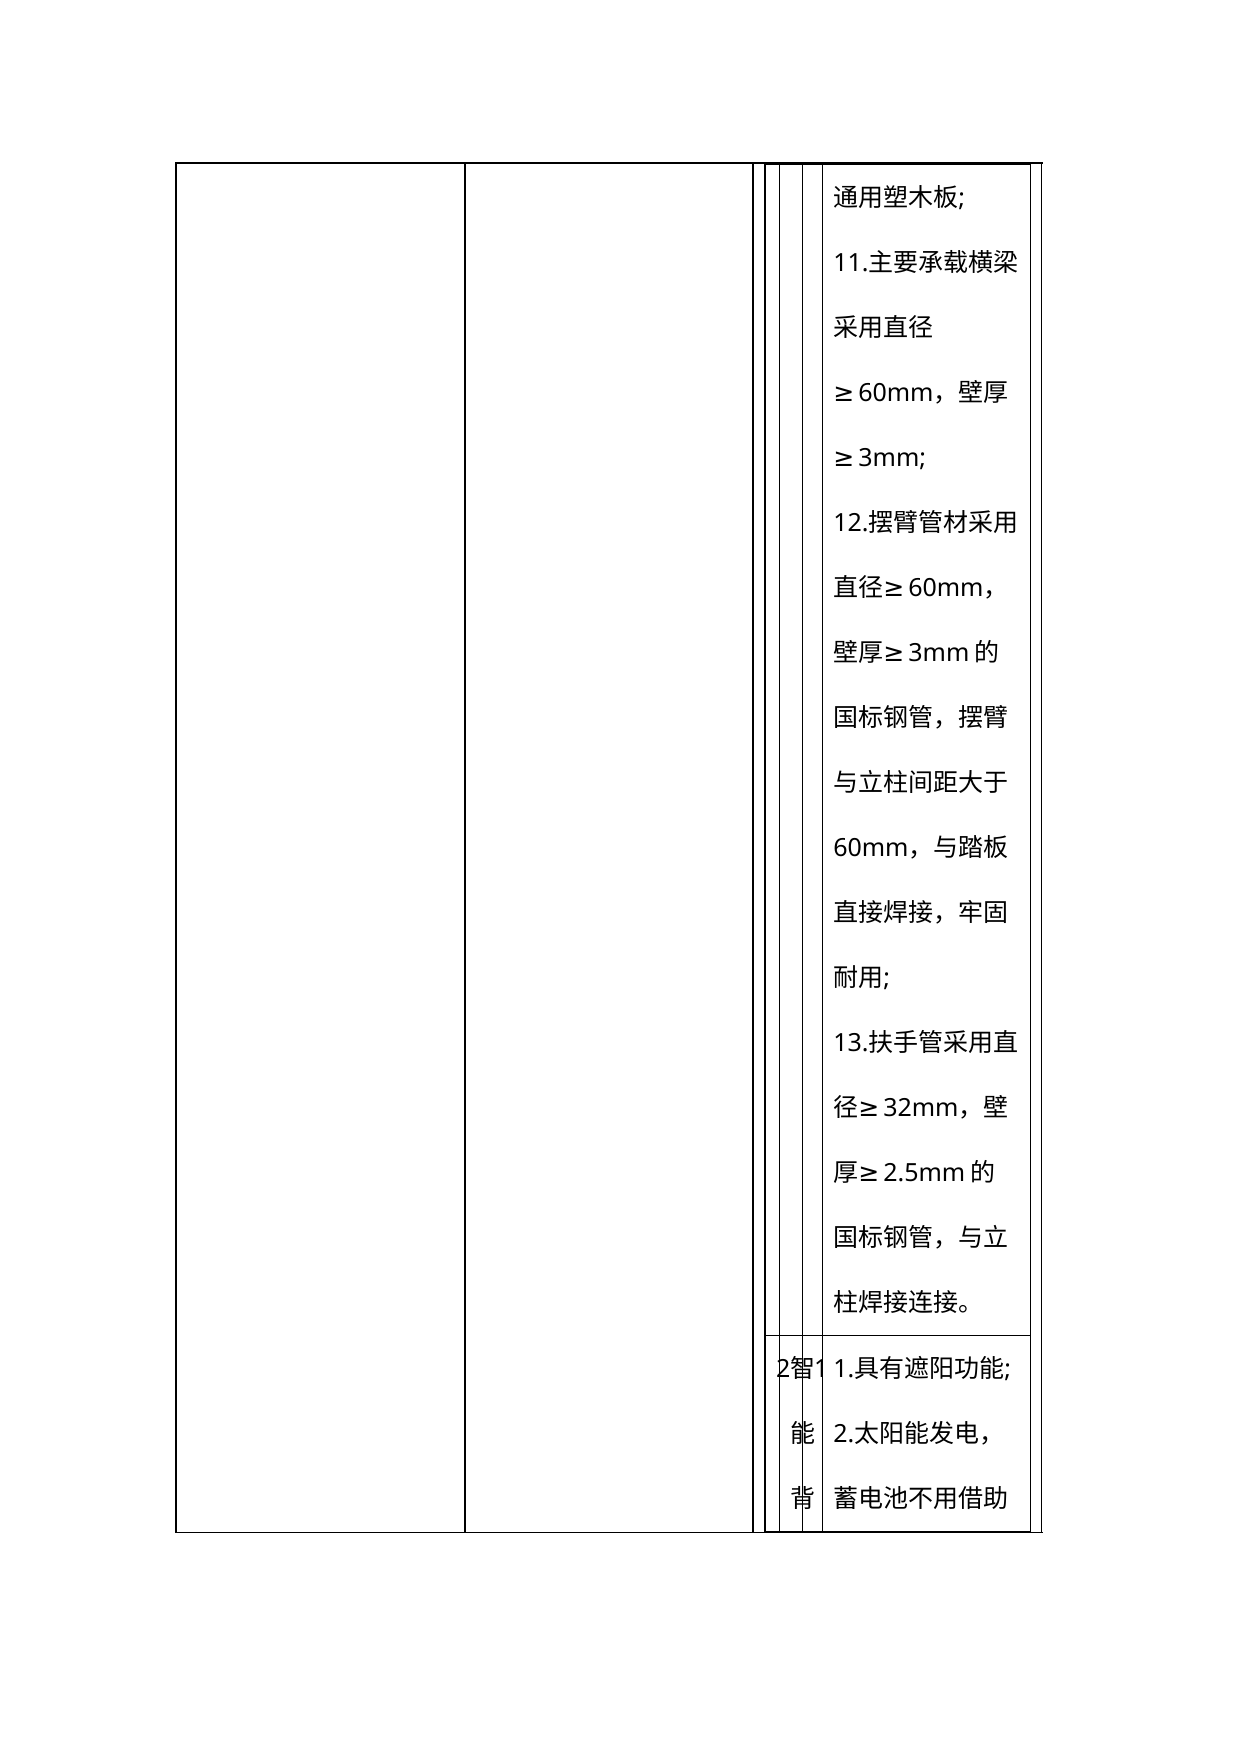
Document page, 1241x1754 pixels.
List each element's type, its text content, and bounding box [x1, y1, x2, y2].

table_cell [1031, 164, 1041, 1532]
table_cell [823, 165, 1030, 1335]
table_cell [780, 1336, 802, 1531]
table_cell [466, 164, 752, 1532]
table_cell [780, 165, 802, 1335]
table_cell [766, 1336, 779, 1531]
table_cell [823, 1336, 1030, 1531]
table_cell 1 [177, 164, 464, 1532]
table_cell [803, 165, 822, 1335]
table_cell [766, 165, 779, 1335]
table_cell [754, 164, 764, 1532]
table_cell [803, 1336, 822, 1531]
